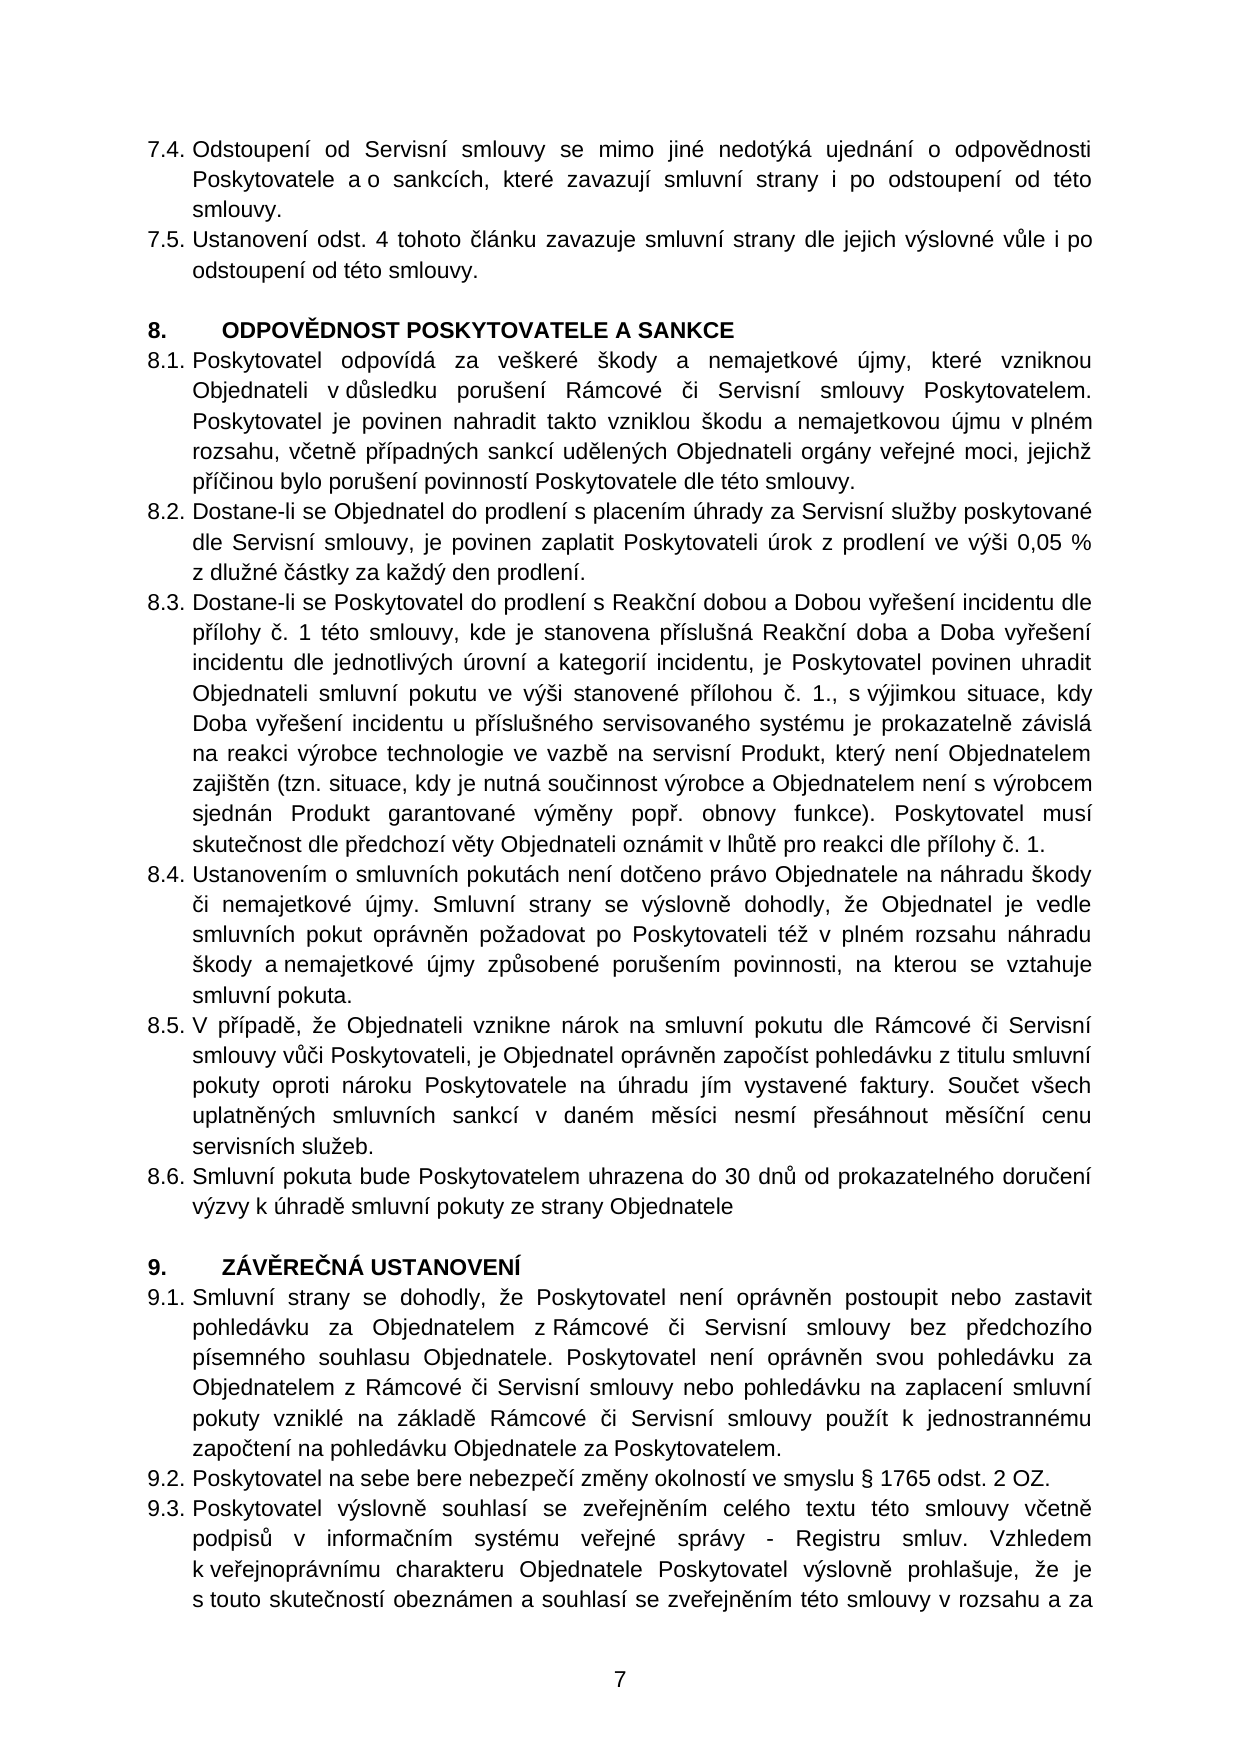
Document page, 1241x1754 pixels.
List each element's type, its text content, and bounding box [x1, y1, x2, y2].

list Smluvní strany se dohodly, že Poskytovatel není oprávněn postoupit nebo zastavit pohledávku za Objednatelem z Rámcové či Servisní smlouvy bez předchozího písemného souhlasu Objednatele. Poskytovatel není oprávněn svou pohledávku za Objednatelem z Rámcové či Servisní smlouvy nebo pohledávku na zaplacení smluvní pokuty vzniklé na základě Rámcové či Servisní smlouvy použít k jednostrannému započtení na pohledávku Objednatele za Poskytovatelem. [147, 1284, 1092, 1461]
list Ustanovení odst. 4 tohoto článku zavazuje smluvní strany dle jejich výslovné vůle i po odstoupení od této smlouvy. [147, 226, 1092, 283]
list V případě, že Objednateli vznikne nárok na smluvní pokutu dle Rámcové či Servisní smlouvy vůči Poskytovateli, je Objednatel oprávněn započíst pohledávku z titulu smluvní pokuty oproti nároku Poskytovatele na úhradu jím vystavené faktury. Součet všech uplatněných smluvních sankcí v daném měsíci nesmí přesáhnout měsíční cenu servisních služeb. [147, 1012, 1092, 1159]
list Odstoupení od Servisní smlouvy se mimo jiné nedotýká ujednání o odpovědnosti Poskytovatele a o sankcích, které zavazují smluvní strany i po odstoupení od této smlouvy. [147, 136, 1092, 223]
list Smluvní pokuta bude Poskytovatelem uhrazena do 30 dnů od prokazatelného doručení výzvy k úhradě smluvní pokuty ze strany Objednatele [147, 1163, 1092, 1219]
list ZÁVĚREČNÁ USTANOVENÍ [148, 1253, 1092, 1280]
list Poskytovatel na sebe bere nebezpečí změny okolností ve smyslu § 1765 odst. 2 OZ. [147, 1465, 1092, 1491]
list Dostane-li se Poskytovatel do prodlení s Reakční dobou a Dobou vyřešení incidentu dle přílohy č. 1 této smlouvy, kde je stanovena příslušná Reakční doba a Doba vyřešení incidentu dle jednotlivých úrovní a kategorií incidentu, je Poskytovatel povinen uhradit Objednateli smluvní pokutu ve výši stanovené přílohou č. 1., s výjimkou situace, kdy Doba vyřešení incidentu u příslušného servisovaného systému je prokazatelně závislá na reakci výrobce technologie ve vazbě na servisní Produkt, který není Objednatelem zajištěn (tzn. situace, kdy je nutná součinnost výrobce a Objednatelem není s výrobcem sjednán Produkt garantované výměny popř. obnovy funkce). Poskytovatel musí skutečnost dle předchozí věty Objednateli oznámit v lhůtě pro reakci dle přílohy č. 1. [147, 589, 1092, 857]
list Dostane-li se Objednatel do prodlení s placením úhrady za Servisní služby poskytované dle Servisní smlouvy, je povinen zaplatit Poskytovateli úrok z prodlení ve výši 0,05 % z dlužné částky za každý den prodlení. [147, 498, 1092, 585]
list Ustanovením o smluvních pokutách není dotčeno právo Objednatele na náhradu škody či nemajetkové újmy. Smluvní strany se výslovně dohodly, že Objednatel je vedle smluvních pokut oprávněn požadovat po Poskytovateli též v plném rozsahu náhradu škody a nemajetkové újmy způsobené porušením povinnosti, na kterou se vztahuje smluvní pokuta. [147, 861, 1092, 1008]
list Poskytovatel odpovídá za veškeré škody a nemajetkové újmy, které vzniknou Objednateli v důsledku porušení Rámcové či Servisní smlouvy Poskytovatelem. Poskytovatel je povinen nahradit takto vzniklou škodu a nemajetkovou újmu v plném rozsahu, včetně případných sankcí udělených Objednateli orgány veřejné moci, jejichž příčinou bylo porušení povinností Poskytovatele dle této smlouvy. [147, 347, 1092, 494]
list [147, 1495, 1092, 1612]
list ODPOVĚDNOST POSKYTOVATELE A SANKCE [148, 317, 1092, 343]
